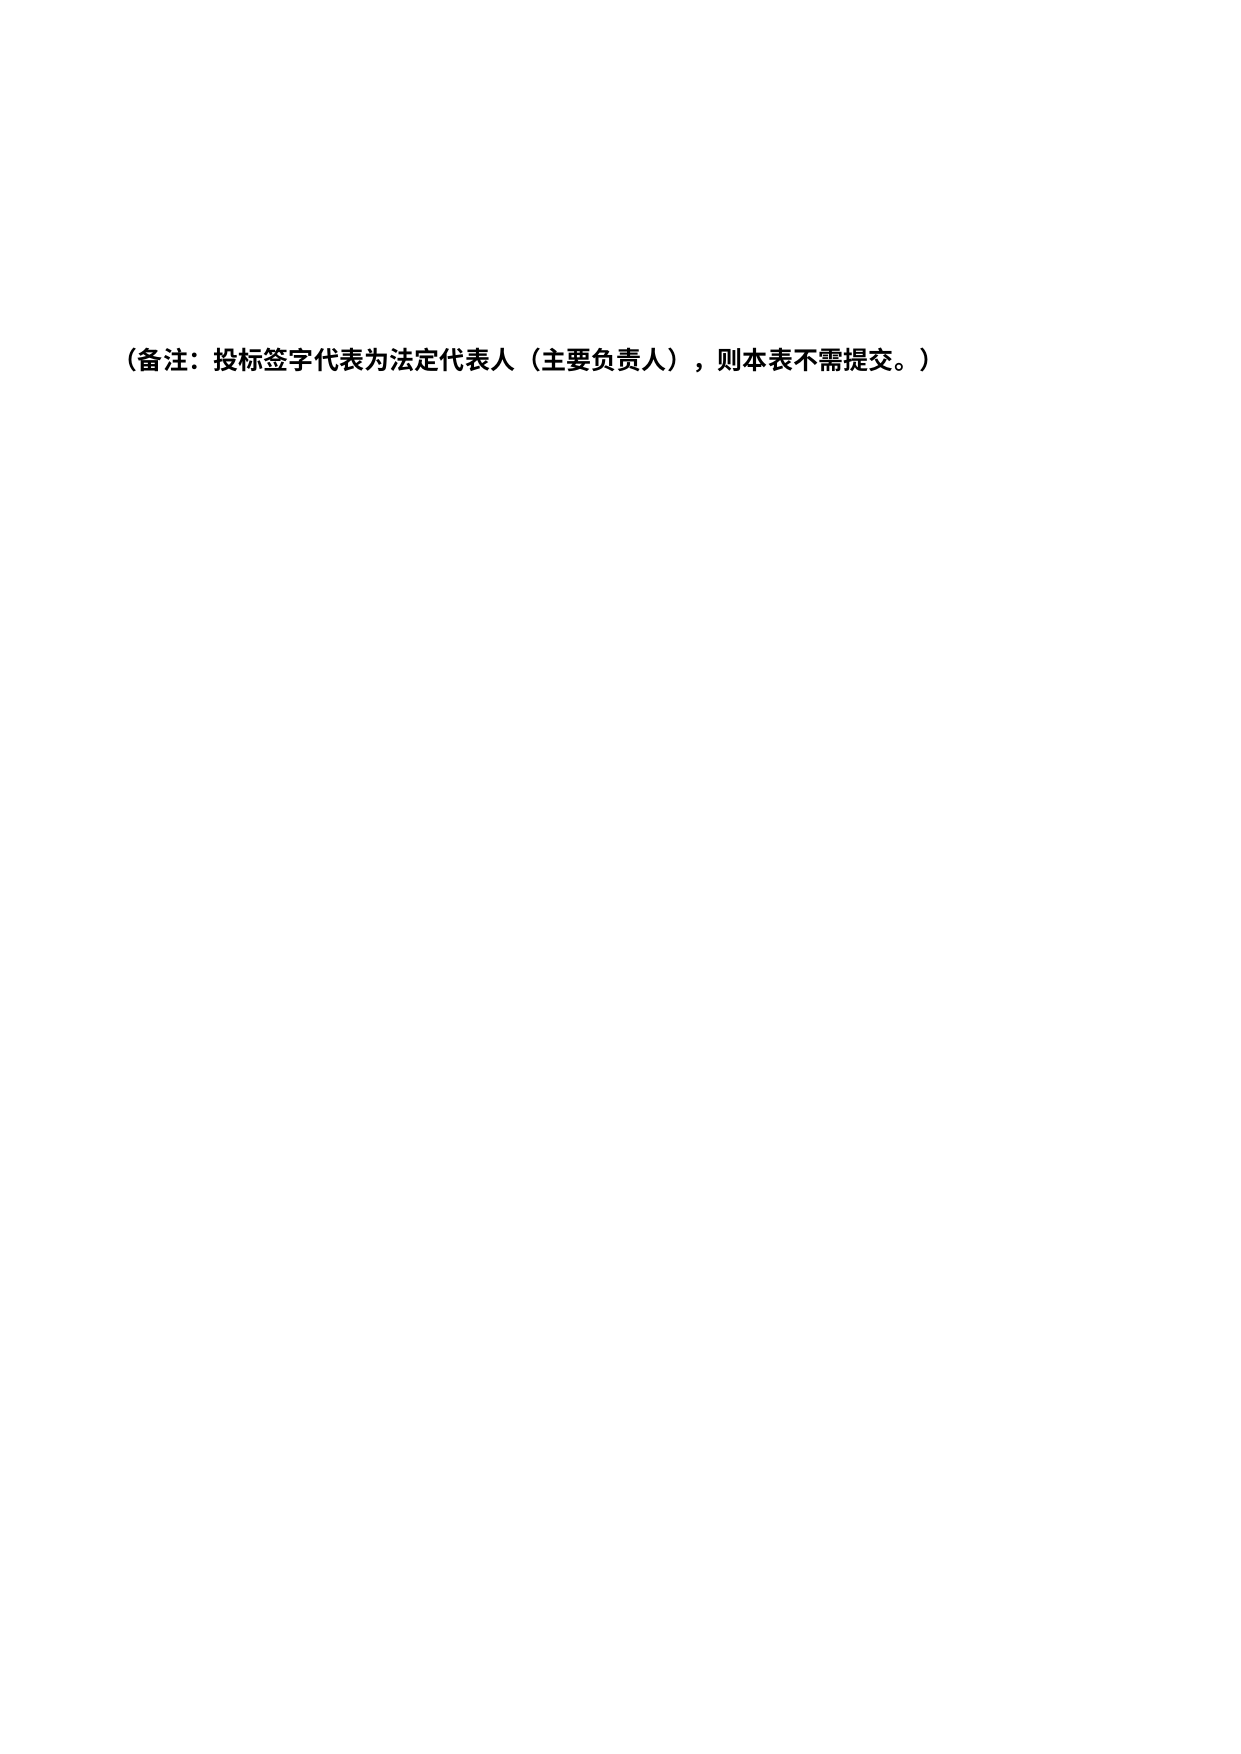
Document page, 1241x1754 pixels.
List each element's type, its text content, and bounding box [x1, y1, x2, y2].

list （备注：投标签字代表为法定代表人（主要负责人），则本表不需提交。） [112, 326, 1128, 391]
